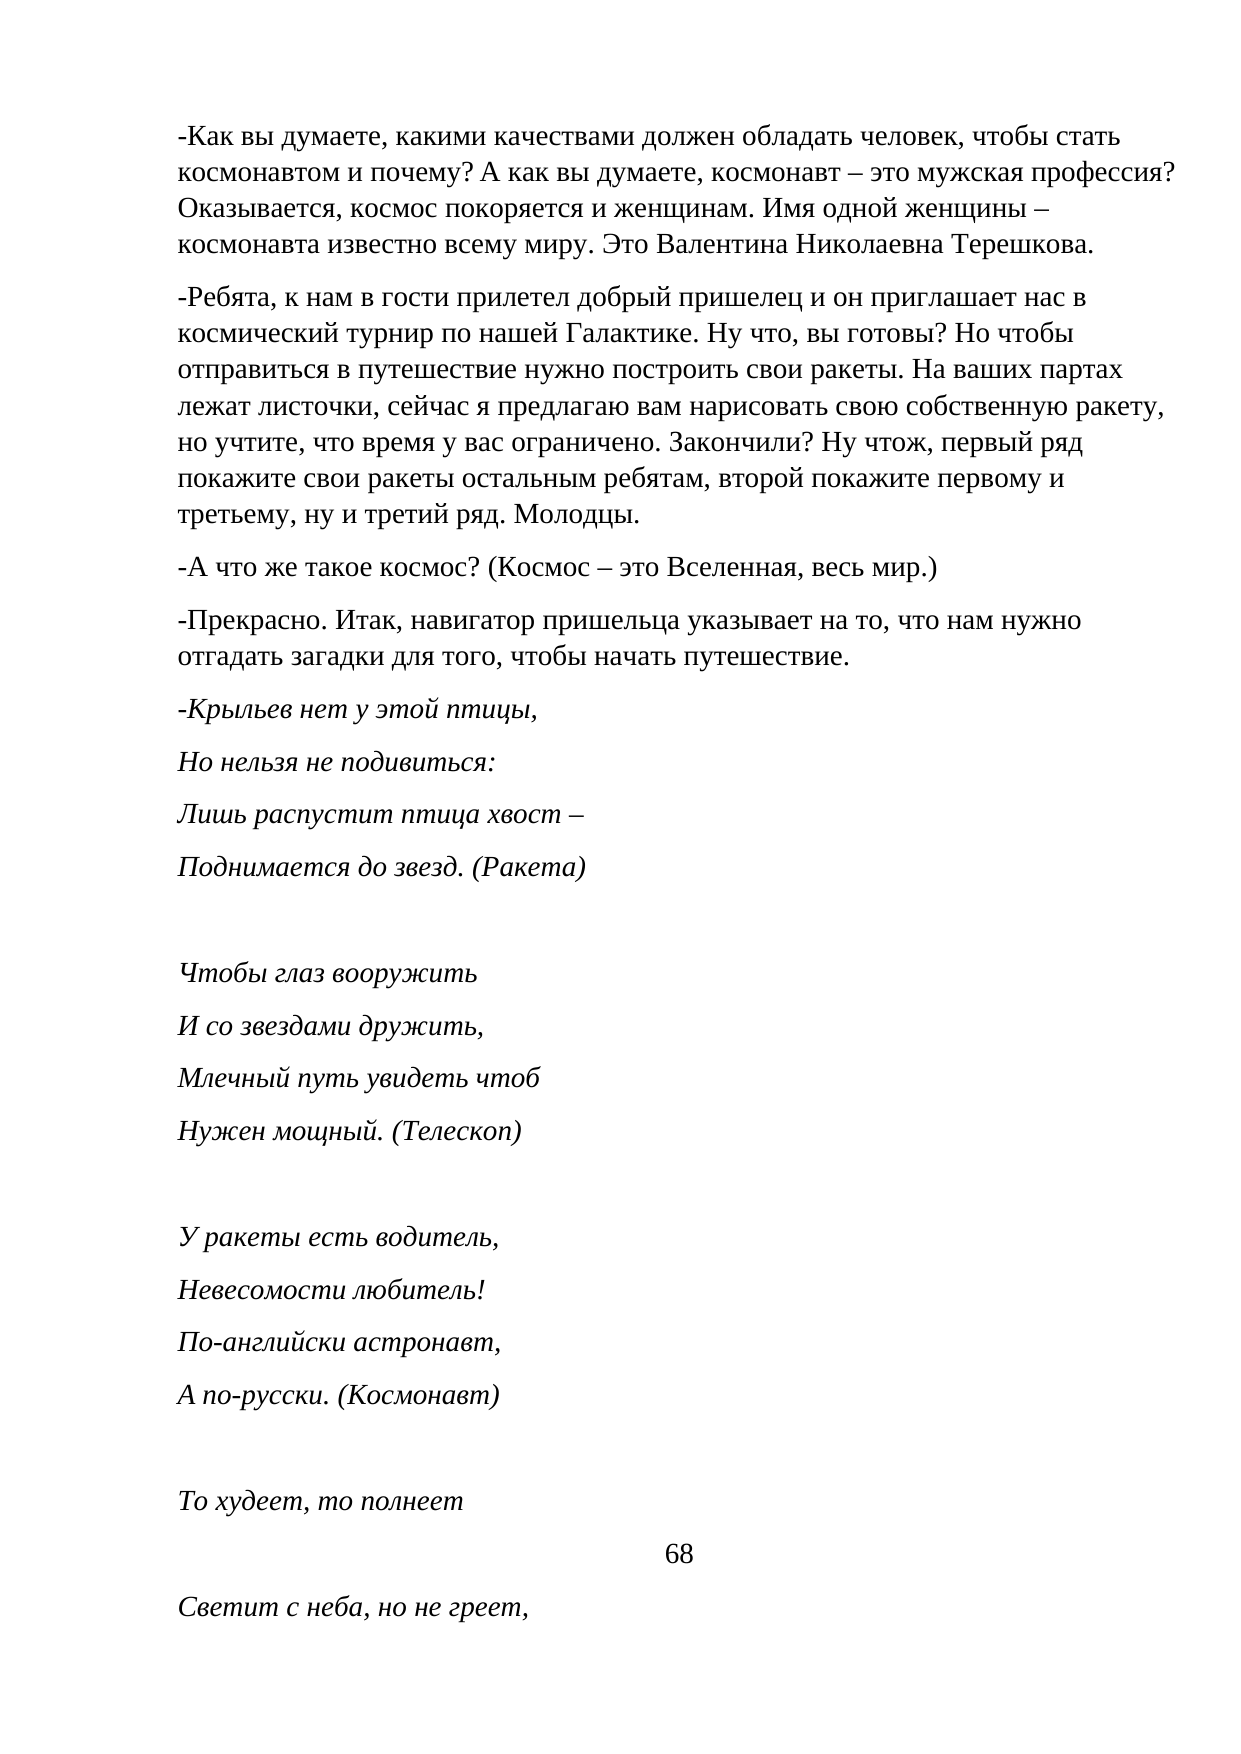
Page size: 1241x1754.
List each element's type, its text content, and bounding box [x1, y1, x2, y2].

text -Как вы думаете, какими качествами должен обладать человек, чтобы стать космонавтом и почему? А как вы думаете, космонавт – это мужская профессия? Оказывается, космос покоряется и женщинам. Имя одной женщины – космонавта известно всему миру. Это Валентина Николаевна Терешкова. [177, 118, 1181, 260]
text Но нельзя не подивиться: [177, 744, 1181, 777]
text 68 [177, 1536, 1181, 1569]
text Поднимается до звезд. (Ракета) [177, 849, 1181, 883]
text Лишь распустит птица хвост – [177, 796, 1181, 830]
text А по-русски. (Космонавт) [177, 1377, 1181, 1411]
text -А что же такое космос? (Космос – это Вселенная, весь мир.) [177, 549, 1181, 583]
text -Крыльев нет у этой птицы, [177, 691, 1181, 724]
text По-английски астронавт, [177, 1324, 1181, 1358]
text Светит с неба, но не греет, [177, 1589, 1181, 1622]
text У ракеты есть водитель, [177, 1219, 1181, 1252]
text -Ребята, к нам в гости прилетел добрый пришелец и он приглашает нас в космический турнир по нашей Галактике. Ну что, вы готовы? Но чтобы отправиться в путешествие нужно построить свои ракеты. На ваших партах лежат листочки, сейчас я предлагаю вам нарисовать свою собственную ракету, но учтите, что время у вас ограничено. Закончили? Ну чтож, первый ряд покажите свои ракеты остальным ребятам, второй покажите первому и третьему, ну и третий ряд. Молодцы. [177, 279, 1181, 530]
text Млечный путь увидеть чтоб [177, 1061, 1181, 1094]
text Невесомости любитель! [177, 1272, 1181, 1305]
text Нужен мощный. (Телескоп) [177, 1113, 1181, 1147]
text То худеет, то полнеет [177, 1483, 1181, 1517]
text И со звездами дружить, [177, 1008, 1181, 1041]
text -Прекрасно. Итак, навигатор пришельца указывает на то, что нам нужно отгадать загадки для того, чтобы начать путешествие. [177, 602, 1181, 672]
text Чтобы глаз вооружить [177, 955, 1181, 988]
